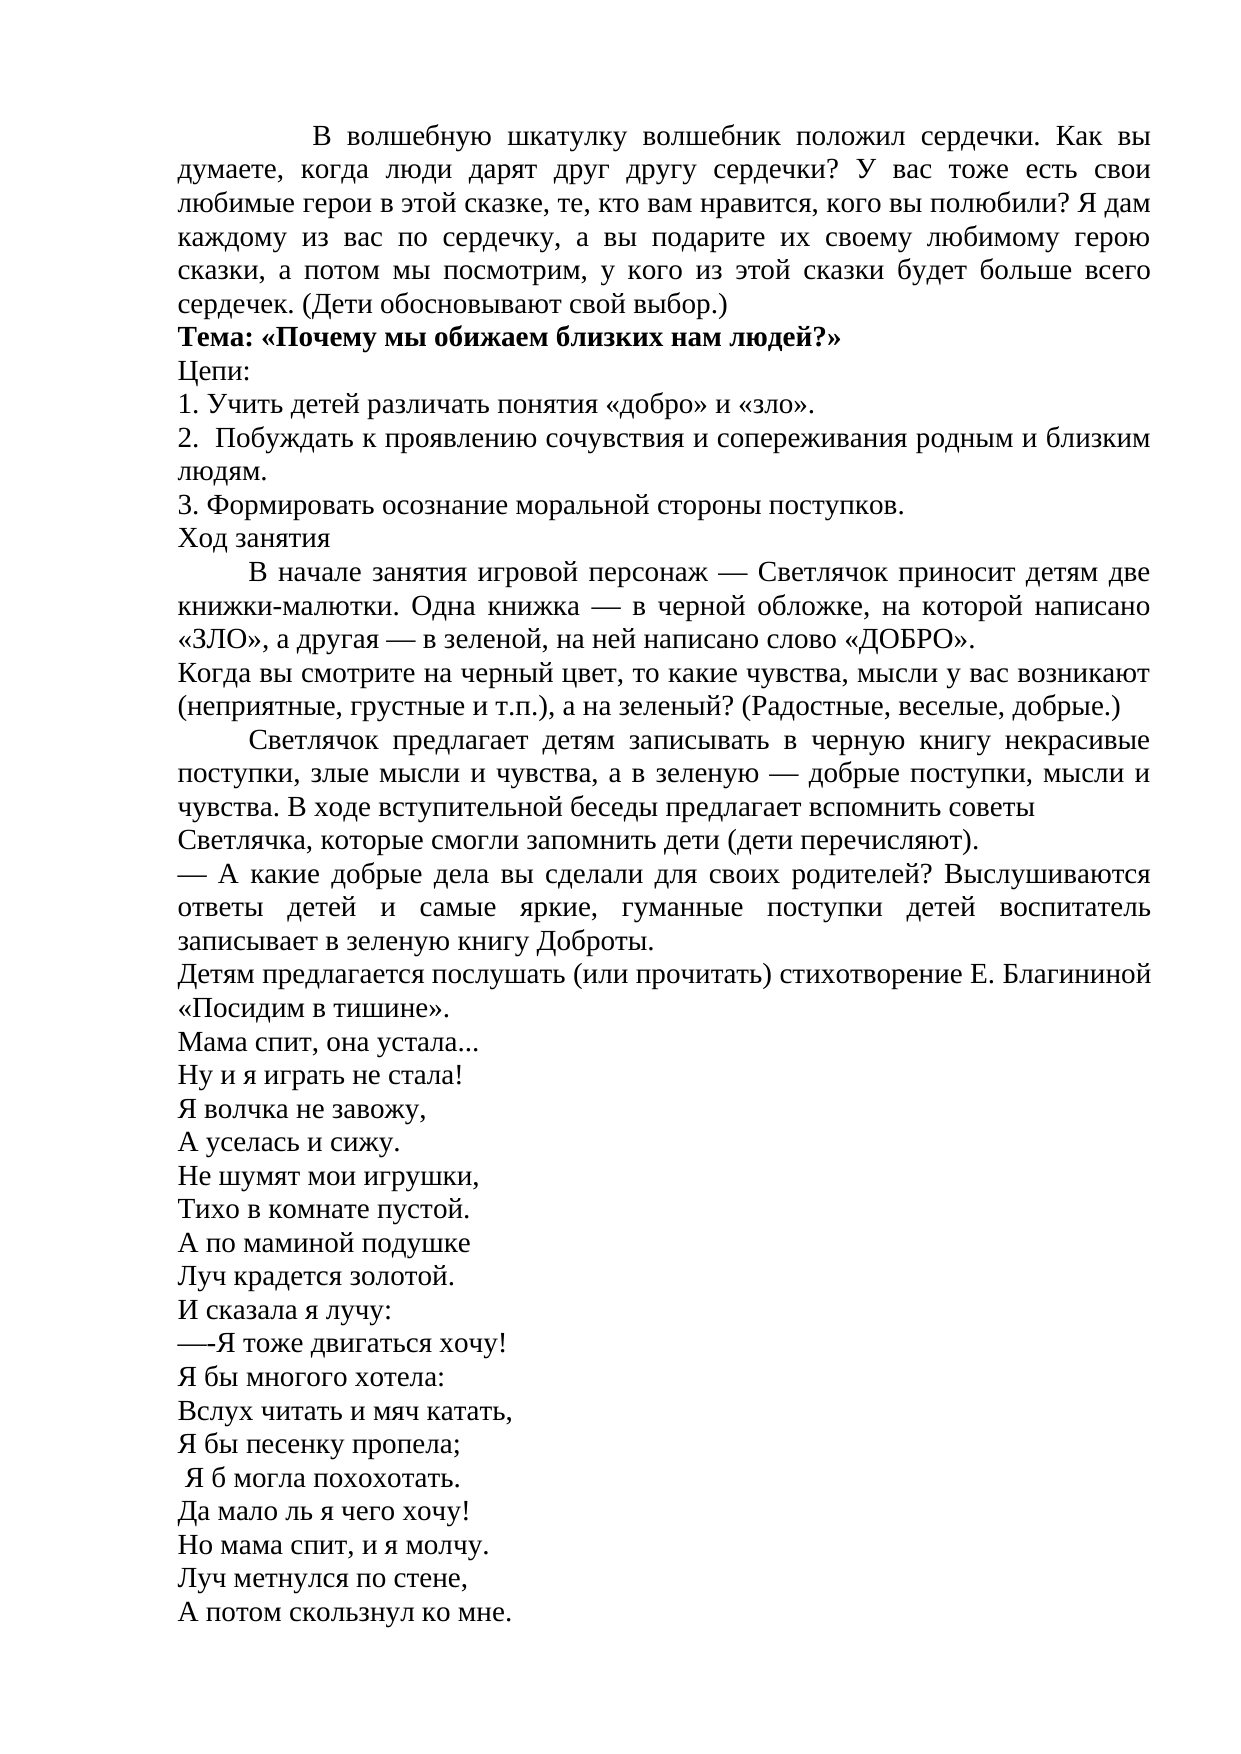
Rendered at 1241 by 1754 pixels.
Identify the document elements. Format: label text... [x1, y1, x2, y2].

text Я бы песенку пропела; [177, 1426, 1152, 1460]
text Я бы многого хотела: [177, 1359, 1152, 1393]
text Я волчка не завожу, [177, 1091, 1152, 1124]
text Тихо в комнате пустой. [177, 1191, 1152, 1225]
text Тема: «Почему мы обижаем близких нам людей?» [177, 319, 1152, 353]
text Детям предлагается послушать (или прочитать) стихотворение Е. Благининой «Посидим в тишине». [177, 957, 1152, 1024]
text Луч крадется золотой. [177, 1258, 1152, 1292]
text А потом скользнул ко мне. [177, 1594, 1152, 1627]
text — А какие добрые дела вы сделали для своих родителей? Выслушиваются ответы детей и самые яркие, гуманные поступки детей воспитатель записывает в зеленую книгу Доброты. [177, 856, 1152, 957]
text А уселась и сижу. [177, 1124, 1152, 1158]
text Я б могла похохотать. [177, 1460, 1152, 1493]
text Да мало ль я чего хочу! [177, 1493, 1152, 1527]
text Цепи: [177, 353, 1152, 386]
text Светлячок предлагает детям записывать в черную книгу некрасивые поступки, злые мысли и чувства, а в зеленую — добрые поступки, мысли и чувства. В ходе вступительной беседы предлагает вспомнить советы Светлячка, которые смогли запомнить дети (дети перечисляют). [177, 722, 1152, 856]
text Ну и я играть не стала! [177, 1057, 1152, 1091]
text Но мама спит, и я молчу. [177, 1527, 1152, 1560]
text В волшебную шкатулку волшебник положил сердечки. Как вы думаете, когда люди дарят друг другу сердечки? У вас тоже есть свои любимые герои в этой сказке, те, кто вам нравится, кого вы полюбили? Я дам каждому из вас по сердечку, а вы подарите их своему любимому герою сказки, а потом мы посмотрим, у кого из этой сказки будет больше всего сердечек. (Дети обосновывают свой выбор.) [177, 118, 1152, 319]
text 1. Учить детей различать понятия «добро» и «зло». [177, 386, 1152, 420]
text Вслух читать и мяч катать, [177, 1393, 1152, 1426]
text В начале занятия игровой персонаж — Светлячок приносит детям две книжки-малютки. Одна книжка — в черной обложке, на которой написано «ЗЛО», а другая — в зеленой, на ней написано слово «ДОБРО». [177, 554, 1152, 655]
text Не шумят мои игрушки, [177, 1158, 1152, 1191]
text И сказала я лучу: [177, 1292, 1152, 1326]
text 3. Формировать осознание моральной стороны поступков. [177, 487, 1152, 521]
text Ход занятия [177, 521, 1152, 554]
text 2. Побуждать к проявлению сочувствия и сопереживания родным и близким людям. [177, 420, 1152, 487]
text Мама спит, она устала... [177, 1024, 1152, 1057]
text А по маминой подушке [177, 1225, 1152, 1258]
text Луч метнулся по стене, [177, 1560, 1152, 1594]
text Когда вы смотрите на черный цвет, то какие чувства, мысли у вас возникают (неприятные, грустные и т.п.), а на зеленый? (Радостные, веселые, добрые.) [177, 655, 1152, 722]
text —-Я тоже двигаться хочу! [177, 1326, 1152, 1359]
